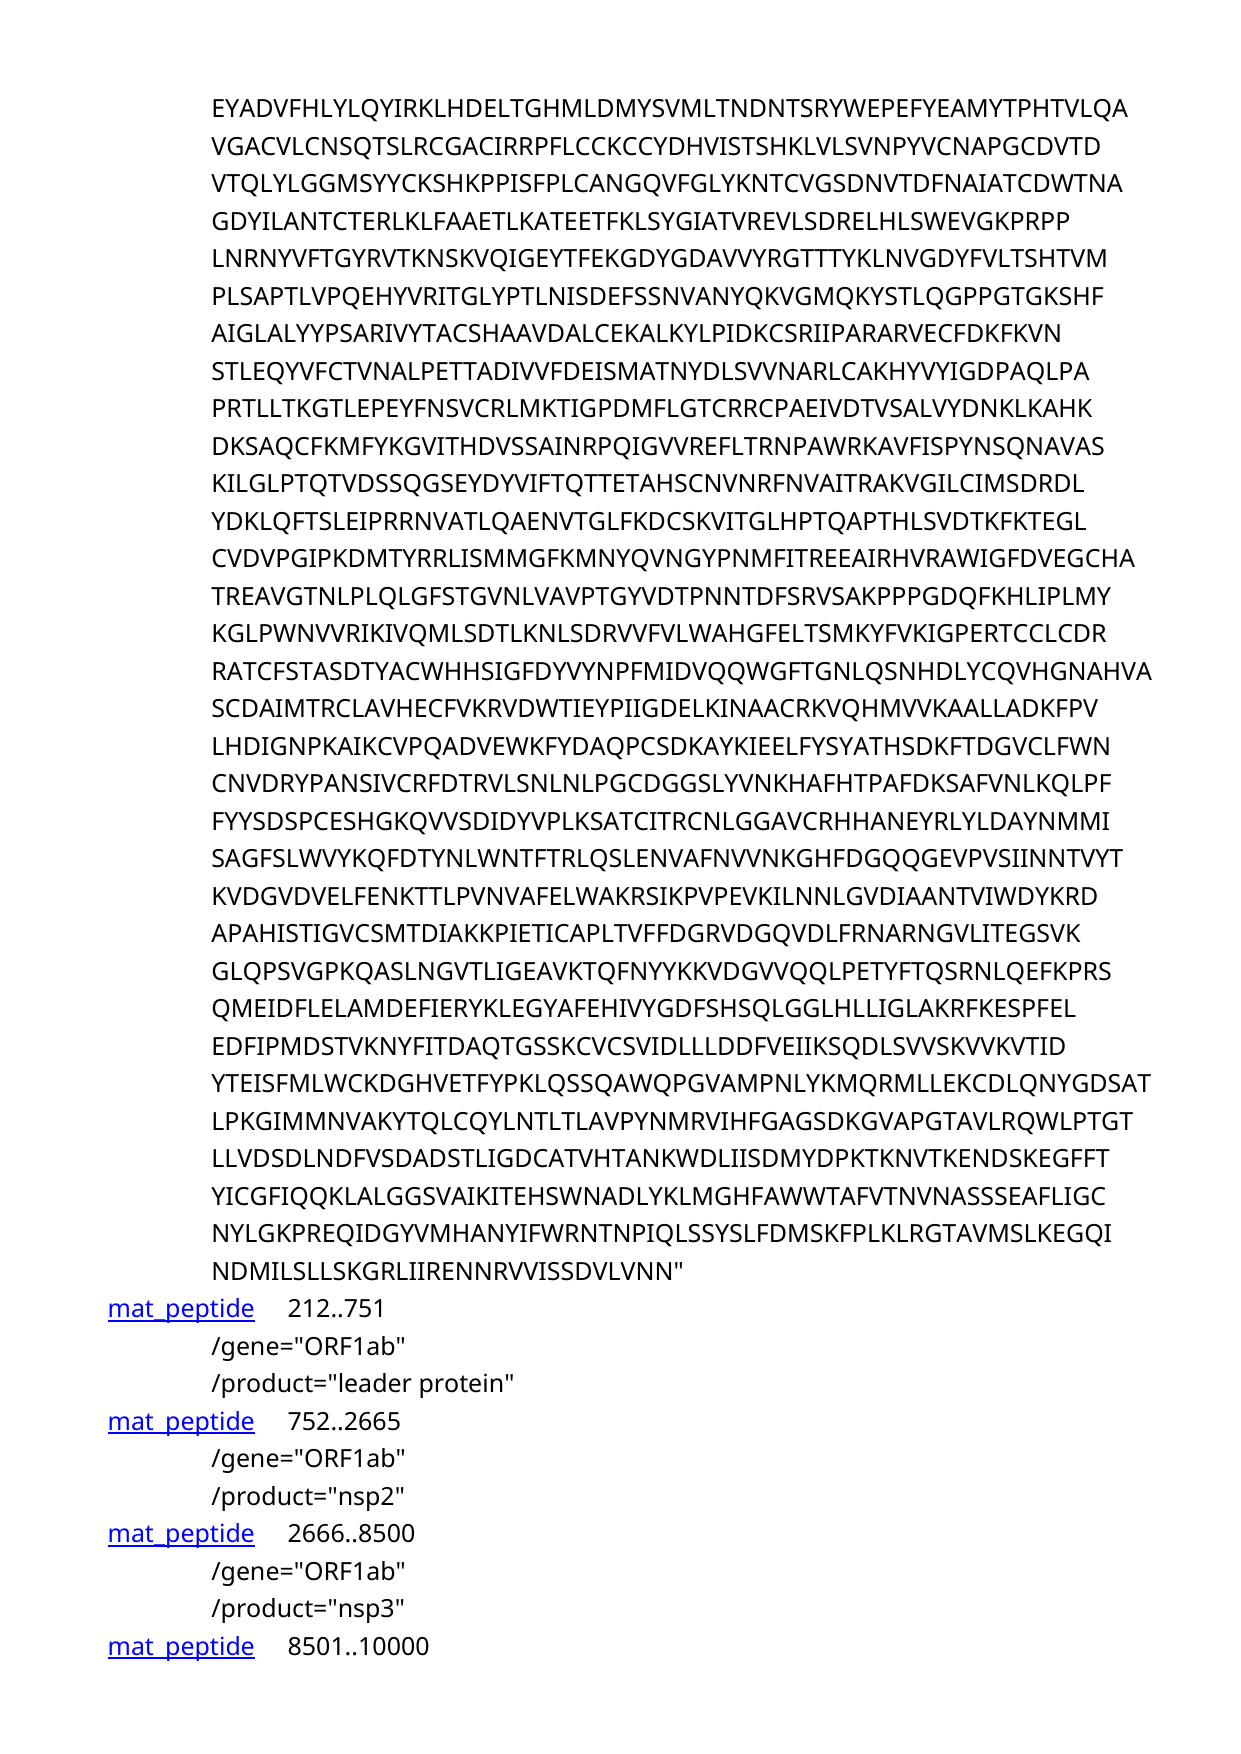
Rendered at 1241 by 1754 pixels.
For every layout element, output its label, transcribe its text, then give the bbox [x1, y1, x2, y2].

text /product="nsp3" [75, 1589, 1165, 1627]
text YDKLQFTSLEIPRRNVATLQAENVTGLFKDCSKVITGLHPTQAPTHLSVDTKFKTEGL [75, 502, 1165, 539]
text /gene="ORF1ab" [75, 1439, 1165, 1477]
text PLSAPTLVPQEHYVRITGLYPTLNISDEFSSNVANYQKVGMQKYSTLQGPPGTGKSHF [75, 277, 1165, 314]
text mat_peptide 752..2665 [75, 1402, 1165, 1439]
text YTEISFMLWCKDGHVETFYPKLQSSQAWQPGVAMPNLYKMQRMLLEKCDLQNYGDSAT [75, 1064, 1165, 1102]
text KVDGVDVELFENKTTLPVNVAFELWAKRSIKPVPEVKILNNLGVDIAANTVIWDYKRD [75, 877, 1165, 914]
text AIGLALYYPSARIVYTACSHAAVDALCEKALKYLPIDKCSRIIPARARVECFDKFKVN [75, 314, 1165, 352]
text LHDIGNPKAIKCVPQADVEWKFYDAQPCSDKAYKIEELFYSYATHSDKFTDGVCLFWN [75, 727, 1165, 764]
text FYYSDSPCESHGKQVVSDIDYVPLKSATCITRCNLGGAVCRHHANEYRLYLDAYNMMI [75, 802, 1165, 839]
text /gene="ORF1ab" [75, 1552, 1165, 1589]
text YICGFIQQKLALGGSVAIKITEHSWNADLYKLMGHFAWWTAFVTNVNASSSEAFLIGC [75, 1177, 1165, 1214]
text LPKGIMMNVAKYTQLCQYLNTLTLAVPYNMRVIHFGAGSDKGVAPGTAVLRQWLPTGT [75, 1102, 1165, 1139]
text mat_peptide 2666..8500 [75, 1514, 1165, 1552]
text /gene="ORF1ab" [75, 1327, 1165, 1364]
text /product="leader protein" [75, 1364, 1165, 1402]
text CVDVPGIPKDMTYRRLISMMGFKMNYQVNGYPNMFITREEAIRHVRAWIGFDVEGCHA [75, 539, 1165, 577]
text DKSAQCFKMFYKGVITHDVSSAINRPQIGVVREFLTRNPAWRKAVFISPYNSQNAVAS [75, 427, 1165, 464]
text VTQLYLGGMSYYCKSHKPPISFPLCANGQVFGLYKNTCVGSDNVTDFNAIATCDWTNA [75, 164, 1165, 202]
text SAGFSLWVYKQFDTYNLWNTFTRLQSLENVAFNVVNKGHFDGQQGEVPVSIINNTVYT [75, 839, 1165, 877]
text TREAVGTNLPLQLGFSTGVNLVAVPTGYVDTPNNTDFSRVSAKPPPGDQFKHLIPLMY [75, 577, 1165, 614]
text QMEIDFLELAMDEFIERYKLEGYAFEHIVYGDFSHSQLGGLHLLIGLAKRFKESPFEL [75, 989, 1165, 1027]
text mat_peptide 212..751 [75, 1289, 1165, 1327]
text GLQPSVGPKQASLNGVTLIGEAVKTQFNYYKKVDGVVQQLPETYFTQSRNLQEFKPRS [75, 952, 1165, 989]
text APAHISTIGVCSMTDIAKKPIETICAPLTVFFDGRVDGQVDLFRNARNGVLITEGSVK [75, 914, 1165, 952]
text RATCFSTASDTYACWHHSIGFDYVYNPFMIDVQQWGFTGNLQSNHDLYCQVHGNAHVA [75, 652, 1165, 689]
text PRTLLTKGTLEPEYFNSVCRLMKTIGPDMFLGTCRRCPAEIVDTVSALVYDNKLKAHK [75, 389, 1165, 427]
text KGLPWNVVRIKIVQMLSDTLKNLSDRVVFVLWAHGFELTSMKYFVKIGPERTCCLCDR [75, 614, 1165, 652]
text KILGLPTQTVDSSQGSEYDYVIFTQTTETAHSCNVNRFNVAITRAKVGILCIMSDRDL [75, 464, 1165, 502]
text STLEQYVFCTVNALPETTADIVVFDEISMATNYDLSVVNARLCAKHYVYIGDPAQLPA [75, 352, 1165, 389]
text EDFIPMDSTVKNYFITDAQTGSSKCVCSVIDLLLDDFVEIIKSQDLSVVSKVVKVTID [75, 1027, 1165, 1064]
text /product="nsp2" [75, 1477, 1165, 1514]
text mat_peptide 8501..10000 [75, 1627, 1165, 1664]
text NDMILSLLSKGRLIIRENNRVVISSDVLVNN" [75, 1252, 1165, 1289]
text SCDAIMTRCLAVHECFVKRVDWTIEYPIIGDELKINAACRKVQHMVVKAALLADKFPV [75, 689, 1165, 727]
text VGACVLCNSQTSLRCGACIRRPFLCCKCCYDHVISTSHKLVLSVNPYVCNAPGCDVTD [75, 127, 1165, 164]
text CNVDRYPANSIVCRFDTRVLSNLNLPGCDGGSLYVNKHAFHTPAFDKSAFVNLKQLPF [75, 764, 1165, 802]
text NYLGKPREQIDGYVMHANYIFWRNTNPIQLSSYSLFDMSKFPLKLRGTAVMSLKEGQI [75, 1214, 1165, 1252]
text EYADVFHLYLQYIRKLHDELTGHMLDMYSVMLTNDNTSRYWEPEFYEAMYTPHTVLQA [75, 89, 1165, 127]
text GDYILANTCTERLKLFAAETLKATEETFKLSYGIATVREVLSDRELHLSWEVGKPRPP [75, 202, 1165, 239]
text LLVDSDLNDFVSDADSTLIGDCATVHTANKWDLIISDMYDPKTKNVTKENDSKEGFFT [75, 1139, 1165, 1177]
text LNRNYVFTGYRVTKNSKVQIGEYTFEKGDYGDAVVYRGTTTYKLNVGDYFVLTSHTVM [75, 239, 1165, 277]
